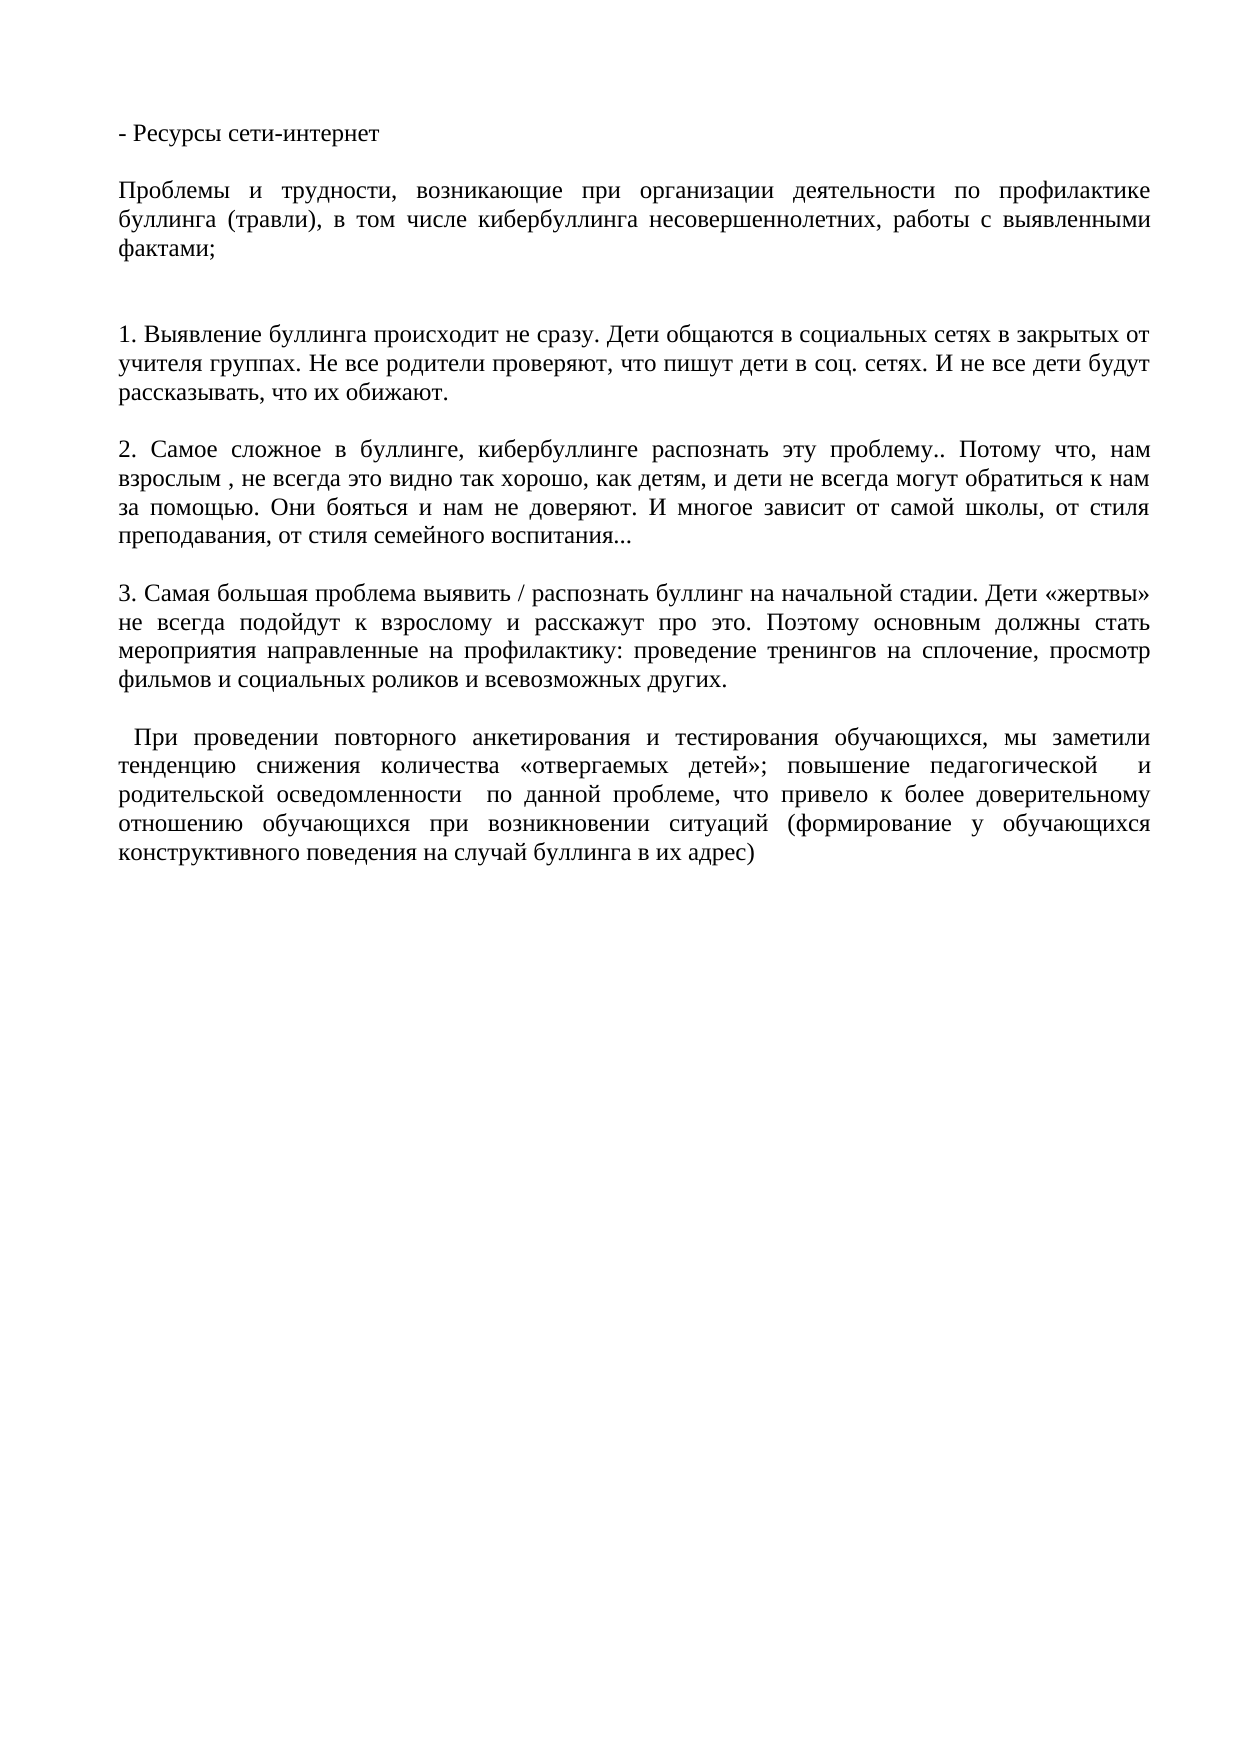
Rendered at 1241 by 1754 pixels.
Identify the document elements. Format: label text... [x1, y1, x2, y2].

text 2. Самое сложное в буллинге, кибербуллинге распознать эту проблему.. Потому что, нам взрослым , не всегда это видно так хорошо, как детям, и дети не всегда могут обратиться к нам за помощью. Они бояться и нам не доверяют. И многое зависит от самой школы, от стиля преподавания, от стиля семейного воспитания... [118, 434, 1152, 549]
text 3. Самая большая проблема выявить / распознать буллинг на начальной стадии. Дети «жертвы» не всегда подойдут к взрослому и расскажут про это. Поэтому основным должны стать мероприятия направленные на профилактику: проведение тренингов на сплочение, просмотр фильмов и социальных роликов и всевозможных других. [118, 578, 1152, 693]
text - Ресурсы сети-интернет [118, 118, 1152, 147]
text 1. Выявление буллинга происходит не сразу. Дети общаются в социальных сетях в закрытых от учителя группах. Не все родители проверяют, что пишут дети в соц. сетях. И не все дети будут рассказывать, что их обижают. [118, 319, 1152, 406]
text Проблемы и трудности, возникающие при организации деятельности по профилактике буллинга (травли), в том числе кибербуллинга несовершеннолетних, работы с выявленными фактами; [118, 176, 1152, 262]
text При проведении повторного анкетирования и тестирования обучающихся, мы заметили тенденцию снижения количества «отвергаемых детей»; повышение педагогической и родительской осведомленности по данной проблеме, что привело к более доверительному отношению обучающихся при возникновении ситуаций (формирование у обучающихся конструктивного поведения на случай буллинга в их адрес) [118, 722, 1152, 866]
